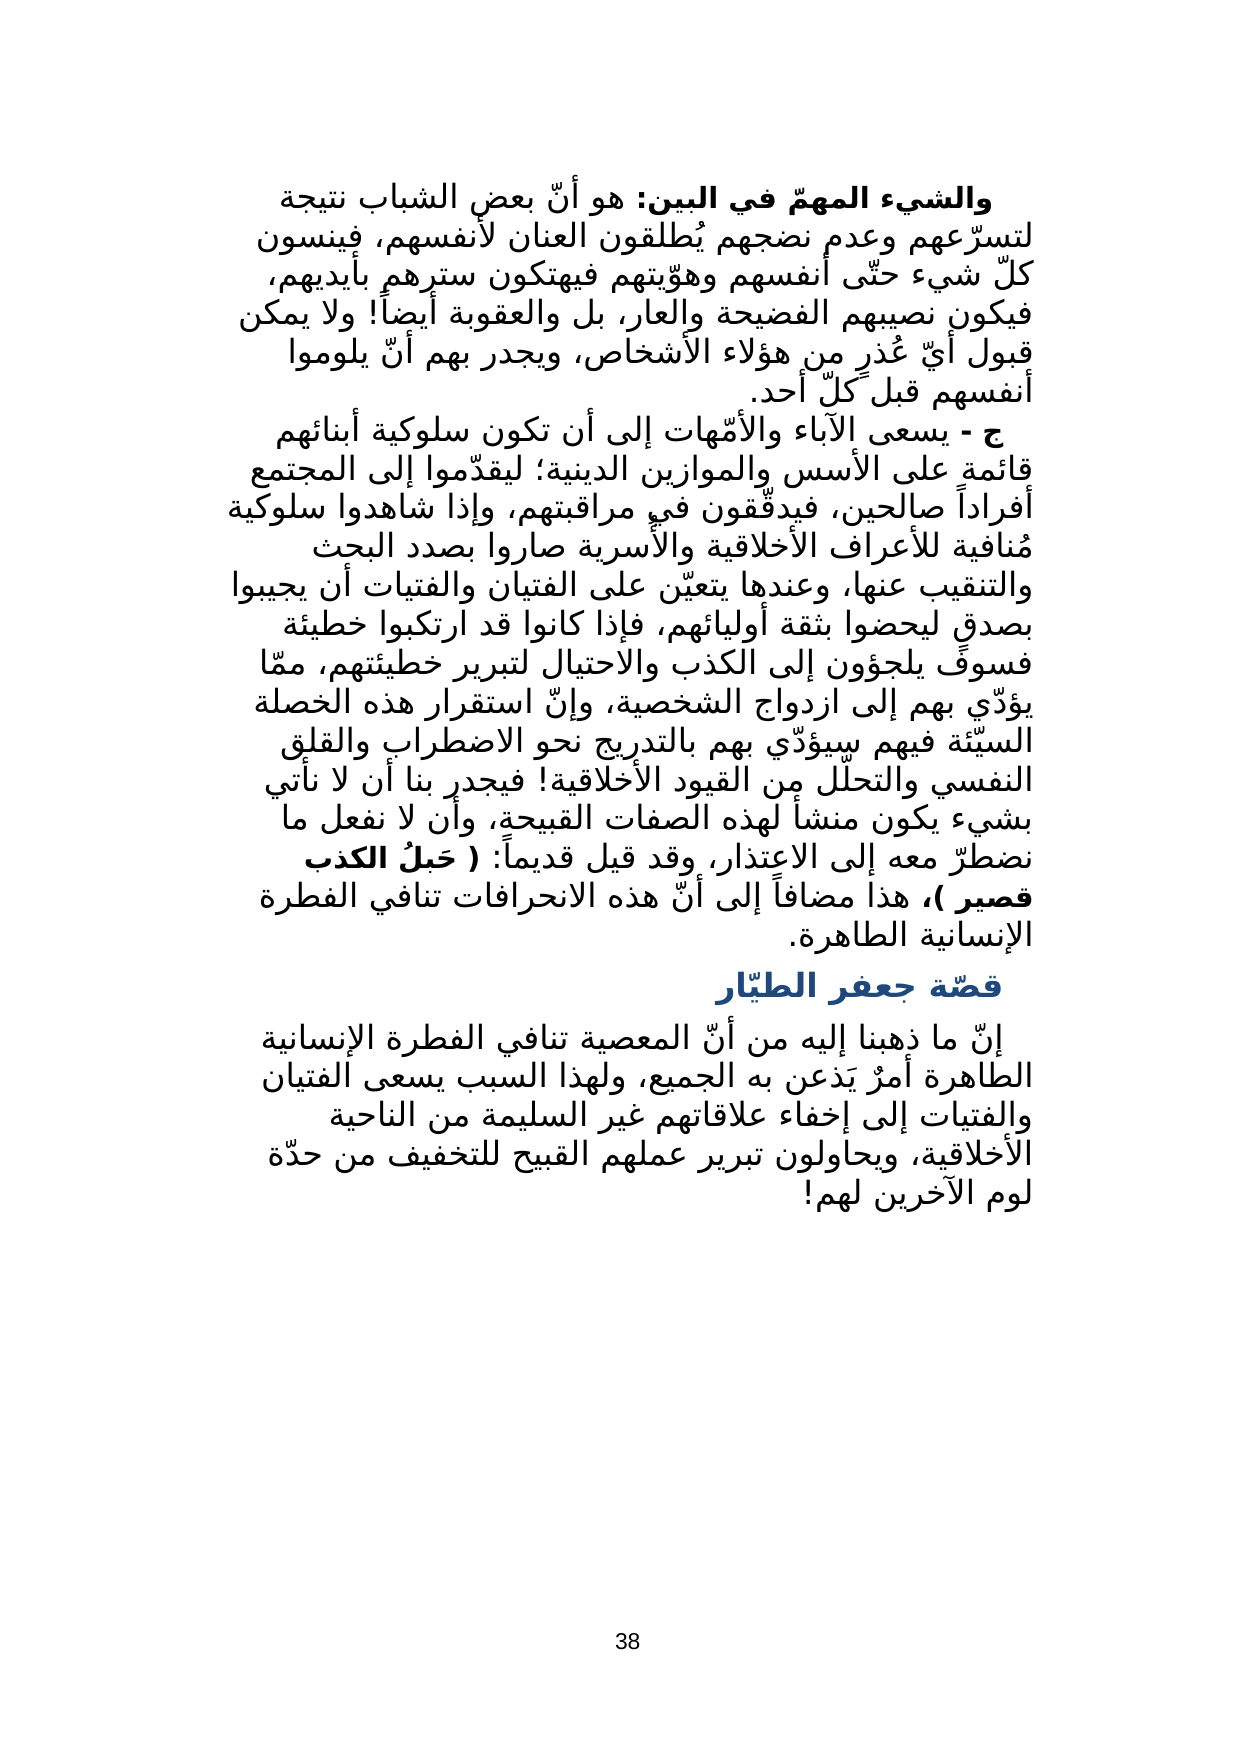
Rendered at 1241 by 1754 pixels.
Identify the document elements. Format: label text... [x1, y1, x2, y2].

subtitle قصّة جعفر الطيّار [222, 967, 1033, 1006]
text إنّ ما ذهبنا إليه من أنّ المعصية تنافي الفطرة الإنسانية الطاهرة أمرٌ يَذعن به الجميع، ولهذا السبب يسعى الفتيان والفتيات إلى إخفاء علاقاتهم غير السليمة من الناحية الأخلاقية، ويحاولون تبرير عملهم القبيح للتخفيف من حدّة لوم الآخرين لهم! [222, 1018, 1033, 1212]
text والشيء المهمّ في البين: هو أنّ بعض الشباب نتيجة لتسرّعهم وعدم نضجهم يُطلقون العنان لأنفسهم، فينسون كلّ شيء حتّى أنفسهم وهوّيتهم فيهتكون سترهم بأيديهم، فيكون نصيبهم الفضيحة والعار، بل والعقوبة أيضاً! ولا يمكن قبول أيّ عُذرٍ من هؤلاء الأشخاص، ويجدر بهم أنّ يلوموا أنفسهم قبل كلّ أحد. [222, 177, 1033, 410]
text ج - يسعى الآباء والأمّهات إلى أن تكون سلوكية أبنائهم قائمة على الأسس والموازين الدينية؛ ليقدّموا إلى المجتمع أفراداً صالحين، فيدقّقون في مراقبتهم، وإذا شاهدوا سلوكية مُنافية للأعراف الأخلاقية والأُسرية صاروا بصدد البحث والتنقيب عنها، وعندها يتعيّن على الفتيان والفتيات أن يجيبوا بصدقٍ ليحضوا بثقة أوليائهم، فإذا كانوا قد ارتكبوا خطيئة فسوف يلجؤون إلى الكذب والاحتيال لتبرير خطيئتهم، ممّا يؤدّي بهم إلى ازدواج الشخصية، وإنّ استقرار هذه الخصلة السيّئة فيهم سيؤدّي بهم بالتدريج نحو الاضطراب والقلق النفسي والتحلّل من القيود الأخلاقية! فيجدر بنا أن لا نأتي بشيء يكون منشأ لهذه الصفات القبيحة، وأن لا نفعل ما نضطرّ معه إلى الاعتذار، وقد قيل قديماً: ( حَبلُ الكذب قصير )، هذا مضافاً إلى أنّ هذه الانحرافات تنافي الفطرة الإنسانية الطاهرة. [222, 410, 1033, 954]
